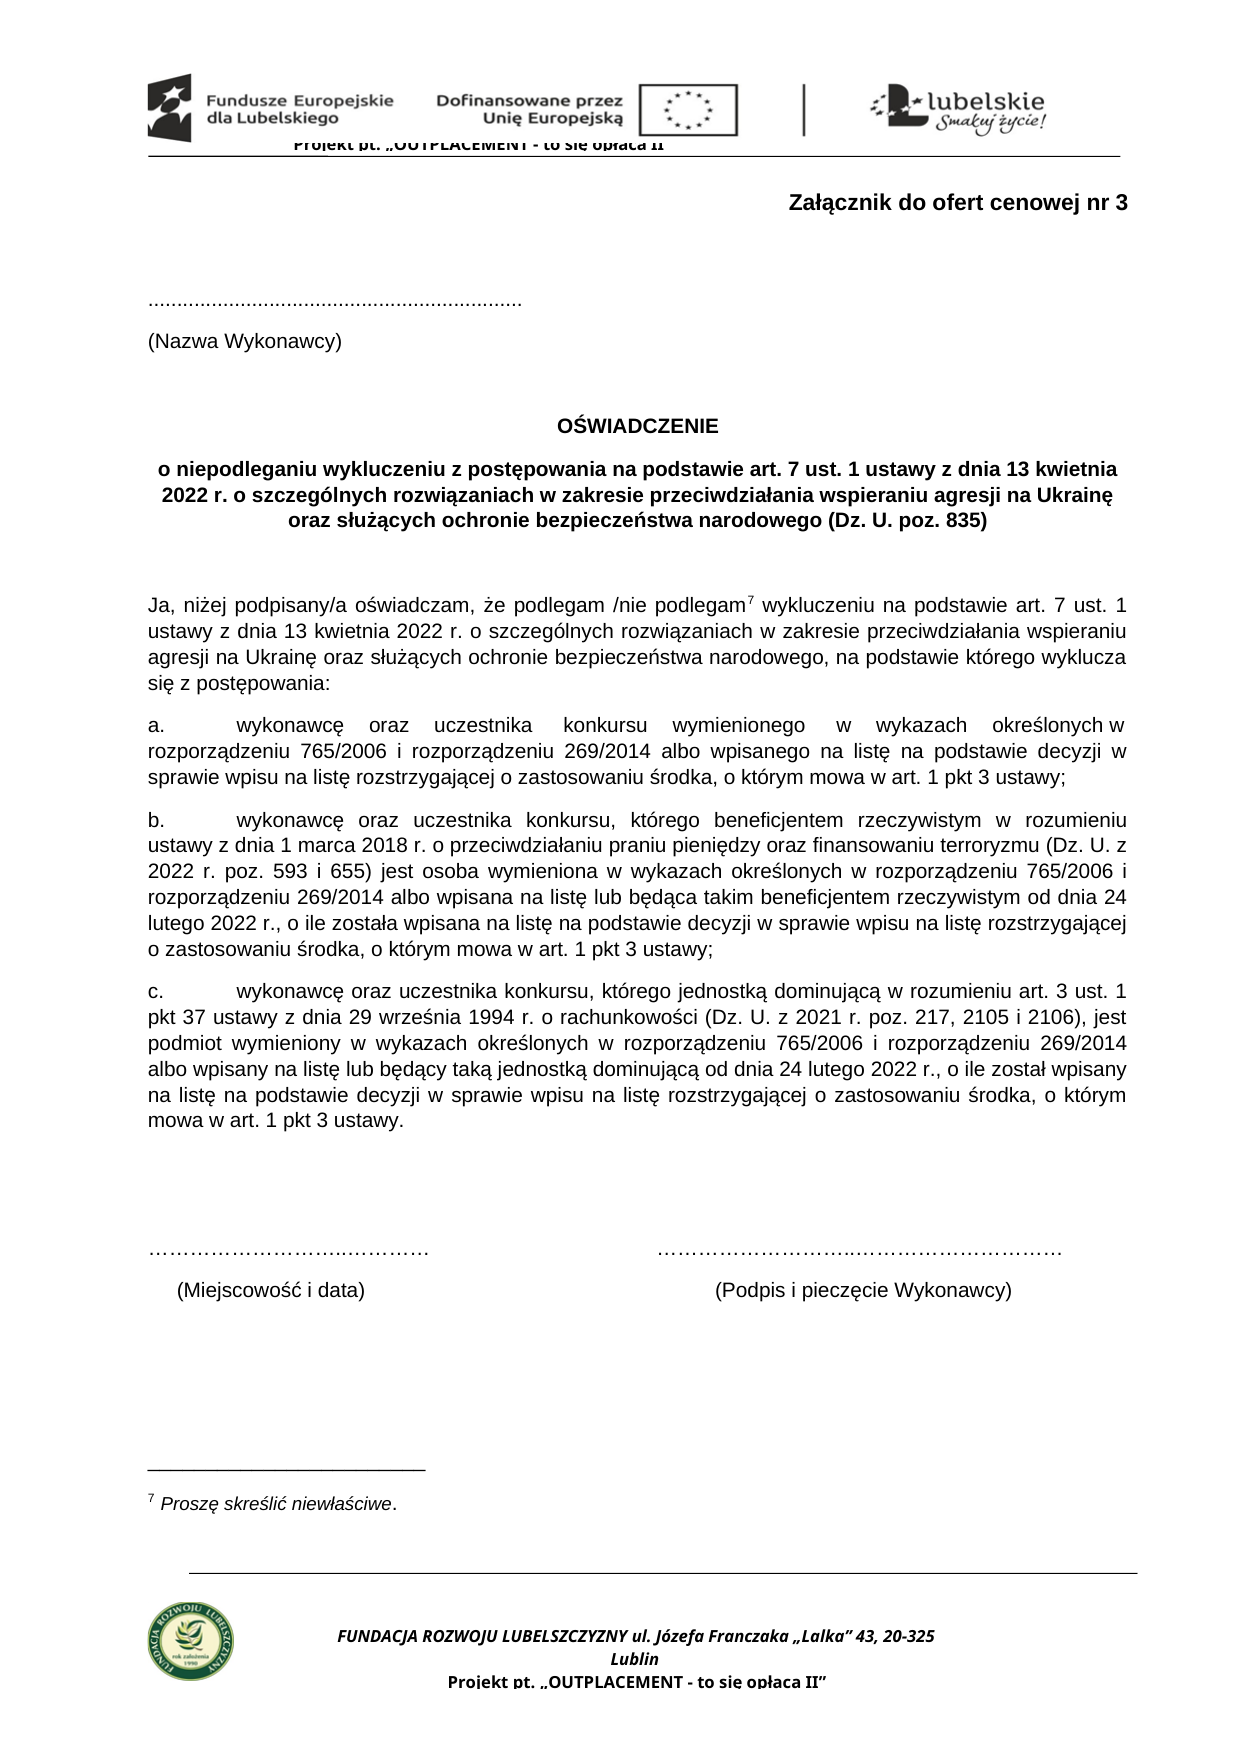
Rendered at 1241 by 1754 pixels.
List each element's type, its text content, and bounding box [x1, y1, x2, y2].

text ………………………..………… ………………………..………………………… [148, 1236, 1128, 1260]
text ................................................................. [148, 287, 1128, 311]
text (Miejscowość i data) (Podpis i pieczęcie Wykonawcy) [148, 1278, 1128, 1302]
text ________________________ [148, 1448, 1128, 1472]
text a. wykonawcę oraz uczestnika konkursu wymienionego w wykazach określonych w rozporządzeniu 765/2006 i rozporządzeniu 269/2014 albo wpisanego na listę na podstawie decyzji w sprawie wpisu na listę rozstrzygającej o zastosowaniu środka, o którym mowa w art. 1 pkt 3 ustawy; [148, 713, 1128, 789]
text OŚWIADCZENIE [148, 414, 1128, 438]
text 7 Proszę skreślić niewłaściwe. [148, 1491, 1128, 1515]
text o niepodleganiu wykluczeniu z postępowania na podstawie art. 7 ust. 1 ustawy z dnia 13 kwietnia 2022 r. o szczególnych rozwiązaniach w zakresie przeciwdziałania wspieraniu agresji na Ukrainę oraz służących ochronie bezpieczeństwa narodowego (Dz. U. poz. 835) [148, 457, 1128, 532]
text b. wykonawcę oraz uczestnika konkursu, którego beneficjentem rzeczywistym w rozumieniu ustawy z dnia 1 marca 2018 r. o przeciwdziałaniu praniu pieniędzy oraz finansowaniu terroryzmu (Dz. U. z 2022 r. poz. 593 i 655) jest osoba wymieniona w wykazach określonych w rozporządzeniu 765/2006 i rozporządzeniu 269/2014 albo wpisana na listę lub będąca takim beneficjentem rzeczywistym od dnia 24 lutego 2022 r., o ile została wpisana na listę na podstawie decyzji w sprawie wpisu na listę rozstrzygającej o zastosowaniu środka, o którym mowa w art. 1 pkt 3 ustawy; [148, 807, 1128, 961]
text c. wykonawcę oraz uczestnika konkursu, którego jednostką dominującą w rozumieniu art. 3 ust. 1 pkt 37 ustawy z dnia 29 września 1994 r. o rachunkowości (Dz. U. z 2021 r. poz. 217, 2105 i 2106), jest podmiot wymieniony w wykazach określonych w rozporządzeniu 765/2006 i rozporządzeniu 269/2014 albo wpisany na listę lub będący taką jednostką dominującą od dnia 24 lutego 2022 r., o ile został wpisany na listę na podstawie decyzji w sprawie wpisu na listę rozstrzygającej o zastosowaniu środka, o którym mowa w art. 1 pkt 3 ustawy. [148, 979, 1128, 1132]
text Załącznik do ofert cenowej nr 3 [150, 189, 1128, 215]
picture [147, 1602, 234, 1681]
text (Nazwa Wykonawcy) [148, 329, 1128, 353]
text Ja, niżej podpisany/a oświadczam, że podlegam /nie podlegam7 wykluczeniu na podstawie art. 7 ust. 1 ustawy z dnia 13 kwietnia 2022 r. o szczególnych rozwiązaniach w zakresie przeciwdziałania wspieraniu agresji na Ukrainę oraz służących ochronie bezpieczeństwa narodowego, na podstawie którego wyklucza się z postępowania: [148, 593, 1128, 695]
picture [147, 73, 1047, 143]
